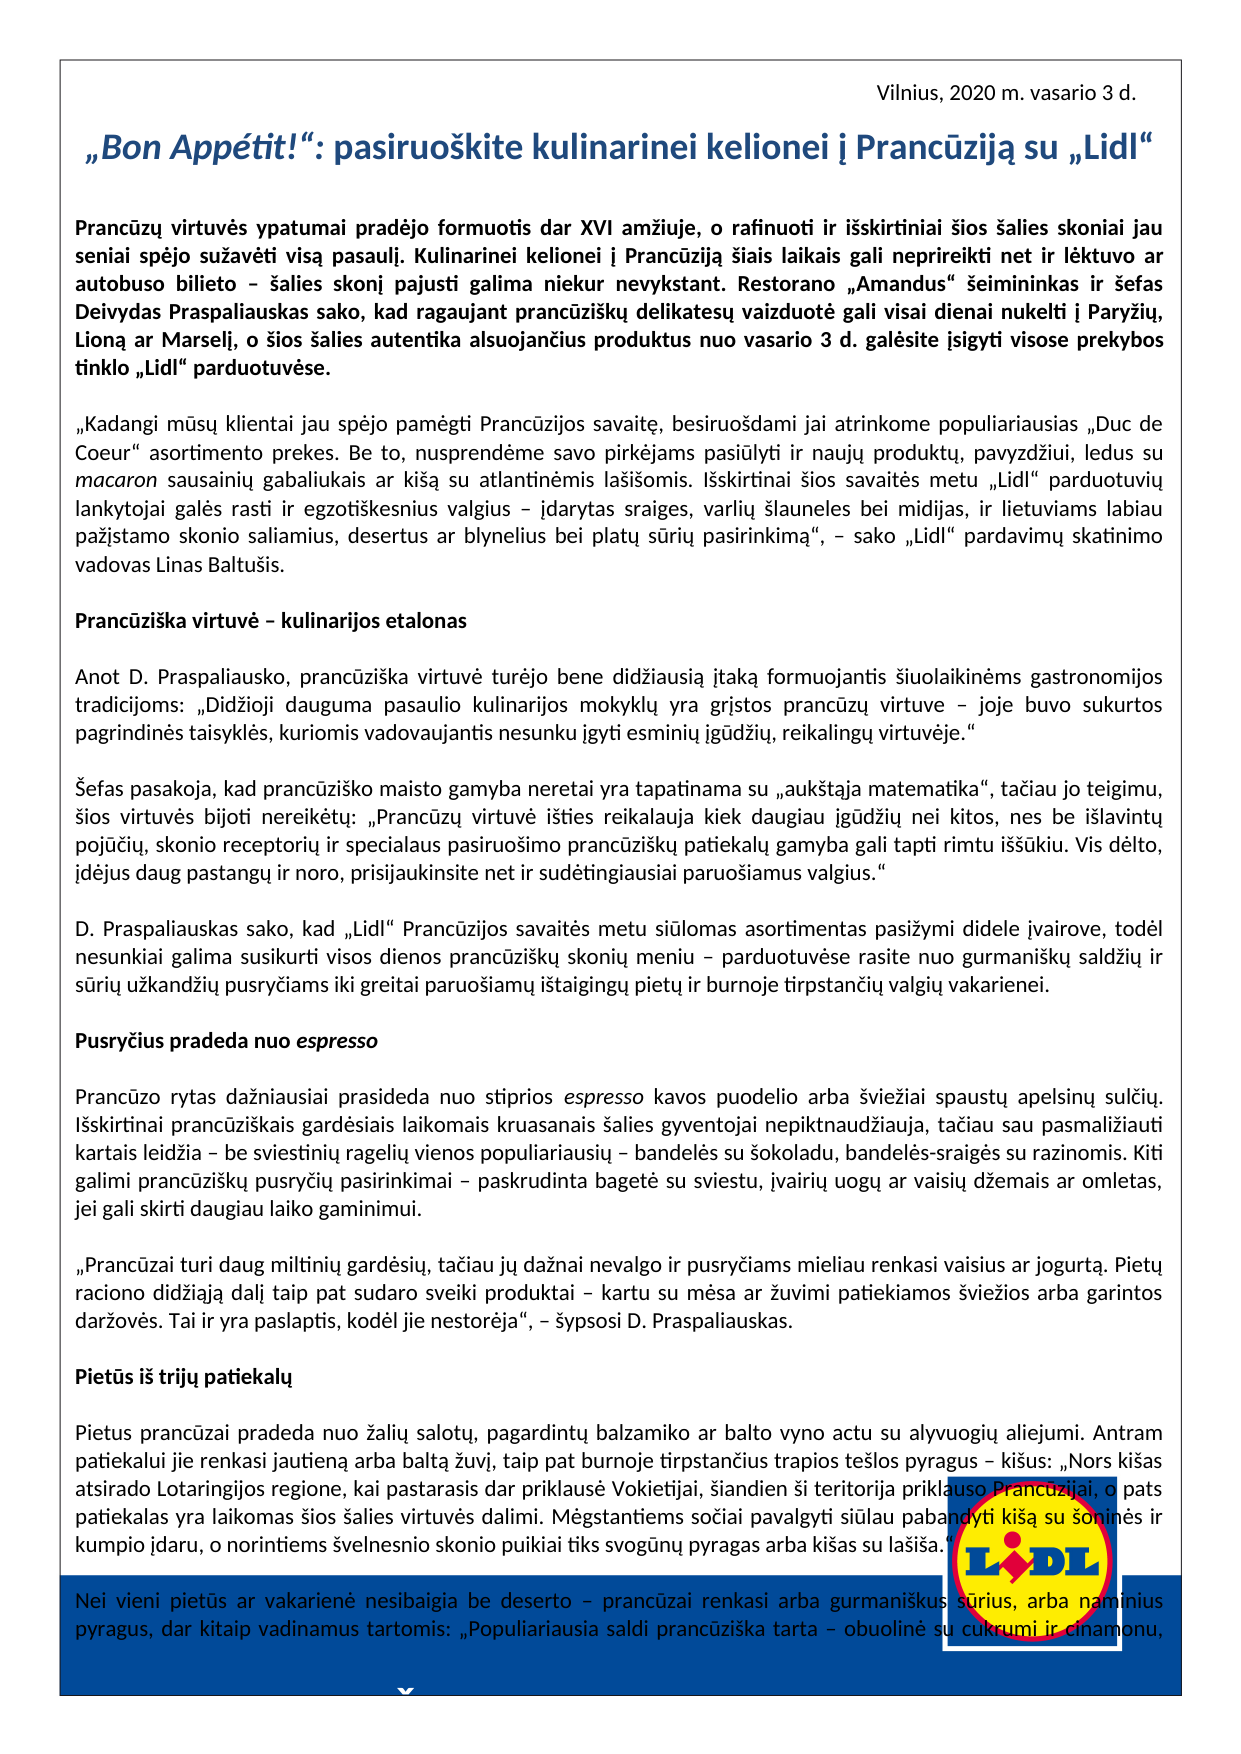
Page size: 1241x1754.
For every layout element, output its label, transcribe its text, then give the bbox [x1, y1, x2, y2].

text Vilnius, 2020 m. vasario 3 d. [94, 75, 1136, 106]
text Pietūs iš trijų patiekalų [75, 1362, 1165, 1390]
text Anot D. Praspaliausko, prancūziška virtuvė turėjo bene didžiausią įtaką formuojantis šiuolaikinėms gastronomijos tradicijoms: „Didžioji dauguma pasaulio kulinarijos mokyklų yra grįstos prancūzų virtuve – joje buvo sukurtos pagrindinės taisyklės, kuriomis vadovaujantis nesunku įgyti esminių įgūdžių, reikalingų virtuvėje.“ [75, 662, 1165, 746]
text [75, 1586, 1165, 1642]
text Prancūzo rytas dažniausiai prasideda nuo stiprios espresso kavos puodelio arba šviežiai spaustų apelsinų sulčių. Išskirtinai prancūziškais gardėsiais laikomais kruasanais šalies gyventojai nepiktnaudžiauja, tačiau sau pasmaližiauti kartais leidžia – be sviestinių ragelių vienos populiariausių – bandelės su šokoladu, bandelės-sraigės su razinomis. Kiti galimi prancūziškų pusryčių pasirinkimai – paskrudinta bagetė su sviestu, įvairių uogų ar vaisių džemais ar omletas, jei gali skirti daugiau laiko gaminimui. [75, 1082, 1165, 1222]
text Pietus prancūzai pradeda nuo žalių salotų, pagardintų balzamiko ar balto vyno actu su alyvuogių aliejumi. Antram patiekalui jie renkasi jautieną arba baltą žuvį, taip pat burnoje tirpstančius trapios tešlos pyragus – kišus: „Nors kišas atsirado Lotaringijos regione, kai pastarasis dar priklausė Vokietijai, šiandien ši teritorija priklauso Prancūzijai, o pats patiekalas yra laikomas šios šalies virtuvės dalimi. Mėgstantiems sočiai pavalgyti siūlau pabandyti kišą su šoninės ir kumpio įdaru, o norintiems švelnesnio skonio puikiai tiks svogūnų pyragas arba kišas su lašiša.“ [75, 1418, 1165, 1558]
text „Bon Appétit!“: pasiruoškite kulinarinei kelionei į Prancūziją su „Lidl“ [75, 123, 1165, 169]
text D. Praspaliauskas sako, kad „Lidl“ Prancūzijos savaitės metu siūlomas asortimentas pasižymi didele įvairove, todėl nesunkiai galima susikurti visos dienos prancūziškų skonių meniu – parduotuvėse rasite nuo gurmaniškų saldžių ir sūrių užkandžių pusryčiams iki greitai paruošiamų ištaigingų pietų ir burnoje tirpstančių valgių vakarienei. [75, 914, 1165, 998]
text „Kadangi mūsų klientai jau spėjo pamėgti Prancūzijos savaitę, besiruošdami jai atrinkome populiariausias „Duc de Coeur“ asortimento prekes. Be to, nusprendėme savo pirkėjams pasiūlyti ir naujų produktų, pavyzdžiui, ledus su macaron sausainių gabaliukais ar kišą su atlantinėmis lašišomis. Išskirtinai šios savaitės metu „Lidl“ parduotuvių lankytojai galės rasti ir egzotiškesnius valgius – įdarytas sraiges, varlių šlauneles bei midijas, ir lietuviams labiau pažįstamo skonio saliamius, desertus ar blynelius bei platų sūrių pasirinkimą“, – sako „Lidl“ pardavimų skatinimo vadovas Linas Baltušis. [75, 409, 1165, 578]
picture [0, 0, 1241, 1754]
text Šefas pasakoja, kad prancūziško maisto gamyba neretai yra tapatinama su „aukštąja matematika“, tačiau jo teigimu, šios virtuvės bijoti nereikėtų: „Prancūzų virtuvė išties reikalauja kiek daugiau įgūdžių nei kitos, nes be išlavintų pojūčių, skonio receptorių ir specialaus pasiruošimo prancūziškų patiekalų gamyba gali tapti rimtu iššūkiu. Vis dėlto, įdėjus daug pastangų ir noro, prisijaukinsite net ir sudėtingiausiai paruošiamus valgius.“ [75, 774, 1165, 886]
text Pusryčius pradeda nuo espresso [75, 1026, 1165, 1054]
text Prancūzų virtuvės ypatumai pradėjo formuotis dar XVI amžiuje, o rafinuoti ir išskirtiniai šios šalies skoniai jau seniai spėjo sužavėti visą pasaulį. Kulinarinei kelionei į Prancūziją šiais laikais gali neprireikti net ir lėktuvo ar autobuso bilieto – šalies skonį pajusti galima niekur nevykstant. Restorano „Amandus“ šeimininkas ir šefas Deivydas Praspaliauskas sako, kad ragaujant prancūziškų delikatesų vaizduotė gali visai dienai nukelti į Paryžių, Lioną ar Marselį, o šios šalies autentika alsuojančius produktus nuo vasario 3 d. galėsite įsigyti visose prekybos tinklo „Lidl“ parduotuvėse. [75, 213, 1165, 382]
text Prancūziška virtuvė – kulinarijos etalonas [75, 606, 1165, 634]
text „Prancūzai turi daug miltinių gardėsių, tačiau jų dažnai nevalgo ir pusryčiams mieliau renkasi vaisius ar jogurtą. Pietų raciono didžiąją dalį taip pat sudaro sveiki produktai – kartu su mėsa ar žuvimi patiekiamos šviežios arba garintos daržovės. Tai ir yra paslaptis, kodėl jie nestorėja“, – šypsosi D. Praspaliauskas. [75, 1250, 1165, 1334]
